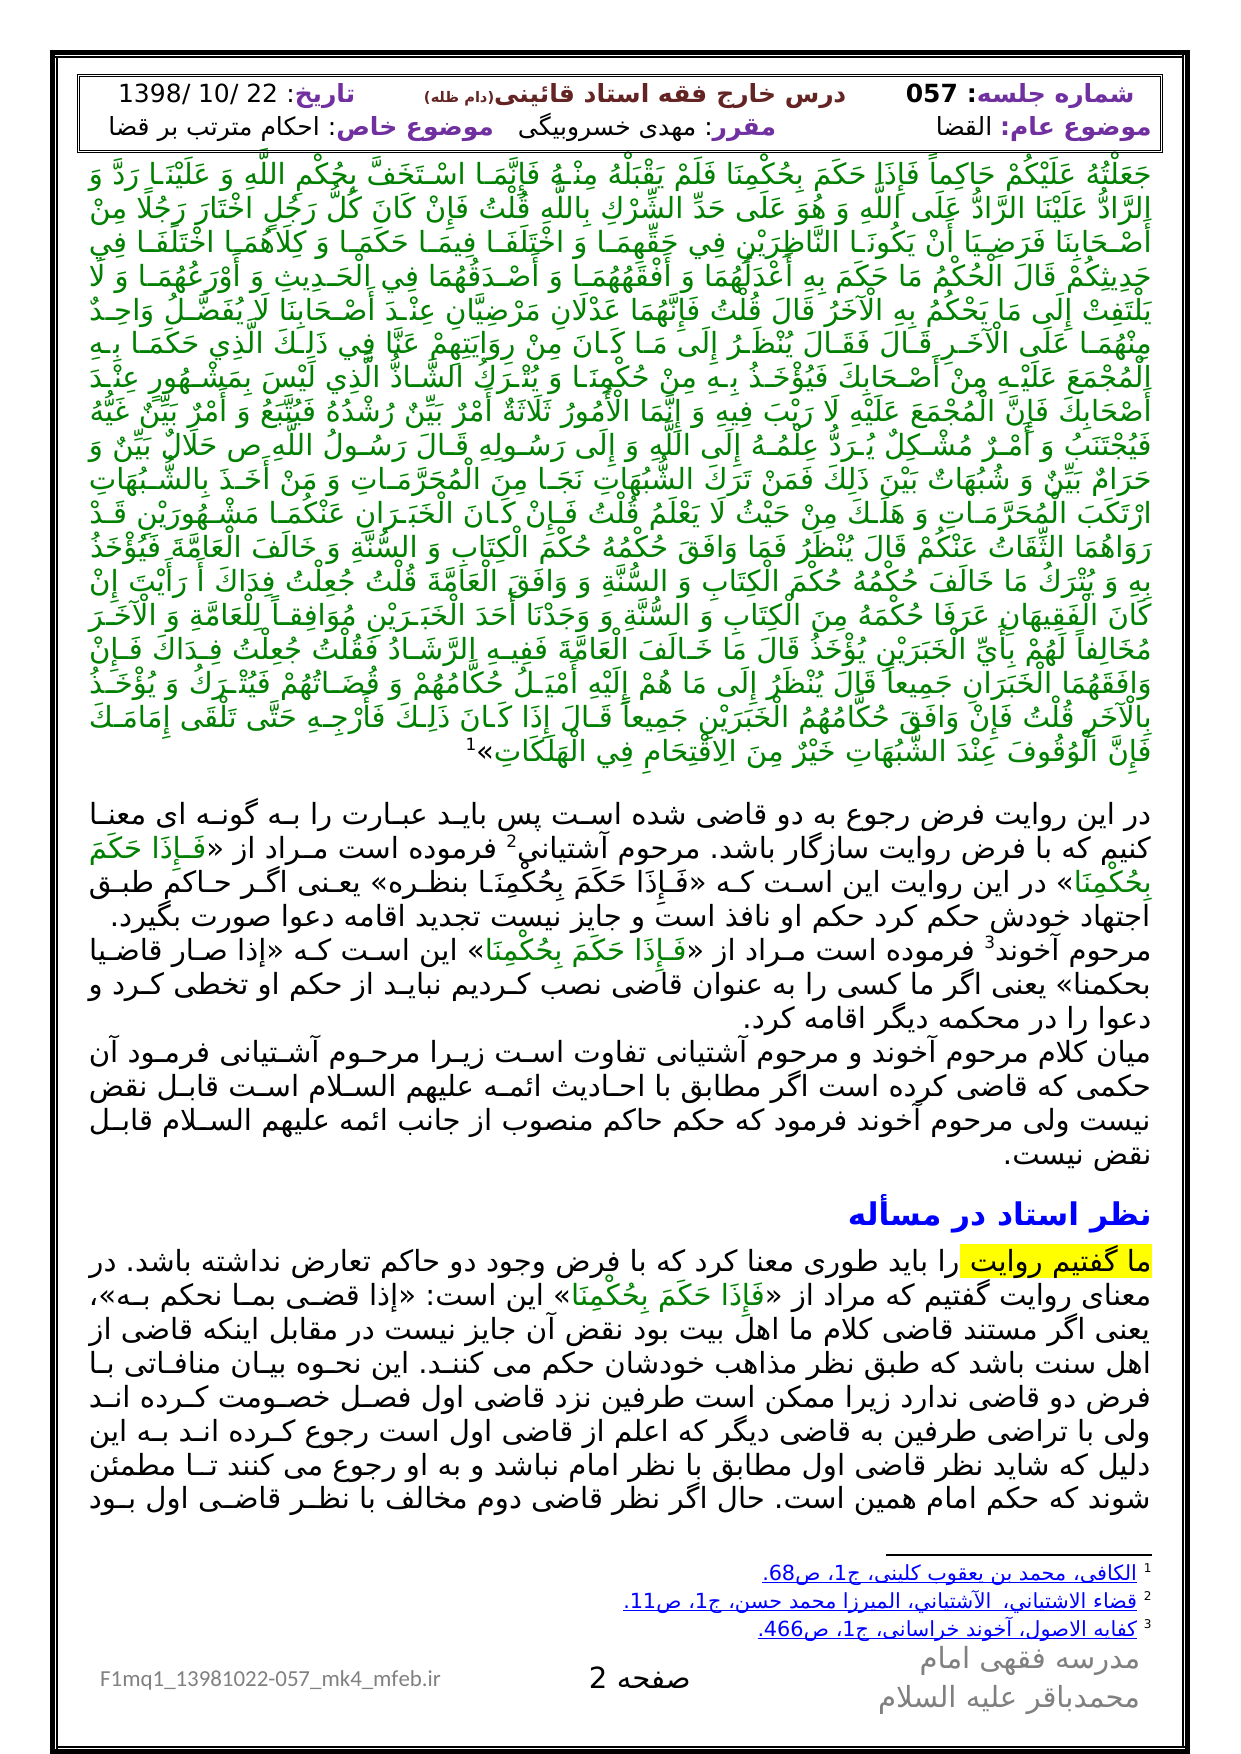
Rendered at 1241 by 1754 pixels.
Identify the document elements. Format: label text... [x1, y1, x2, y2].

text در این روایت فرض رجوع به دو قاضی شده است پس باید عبارت را به گونه ای معنا کنیم که با فرض روایت سازگار باشد. مرحوم آشتیانی فرموده است مراد از «فَإِذَا حَكَمَ بِحُكْمِنَا» در این روایت این است که «فَإِذَا حَكَمَ بِحُكْمِنَا بنظره» یعنی اگر حاکم طبق اجتهاد خودش حکم کرد حکم او نافذ است و جایز نیست تجدید اقامه دعوا صورت بگیرد. [89, 797, 1152, 933]
text میان کلام مرحوم آخوند و مرحوم آشتیانی تفاوت است زیرا مرحوم آشتیانی فرمود آن حکمی که قاضی کرده است اگر مطابق با احادیث ائمه علیهم السلام است قابل نقض نیست ولی مرحوم آخوند فرمود که حکم حاکم منصوب از جانب ائمه علیهم السلام قابل نقض نیست. [89, 1035, 1152, 1171]
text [89, 157, 1152, 768]
text مرحوم آخوند فرموده است مراد از «فَإِذَا حَكَمَ بِحُكْمِنَا» این است که «إذا صار قاضیا بحکمنا» یعنی اگر ما کسی را به عنوان قاضی نصب کردیم نباید از حکم او تخطی کرد و دعوا را در محکمه دیگر اقامه کرد. [89, 933, 1152, 1035]
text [89, 1244, 1152, 1516]
subtitle نظر استاد در مسأله [89, 1196, 1152, 1232]
